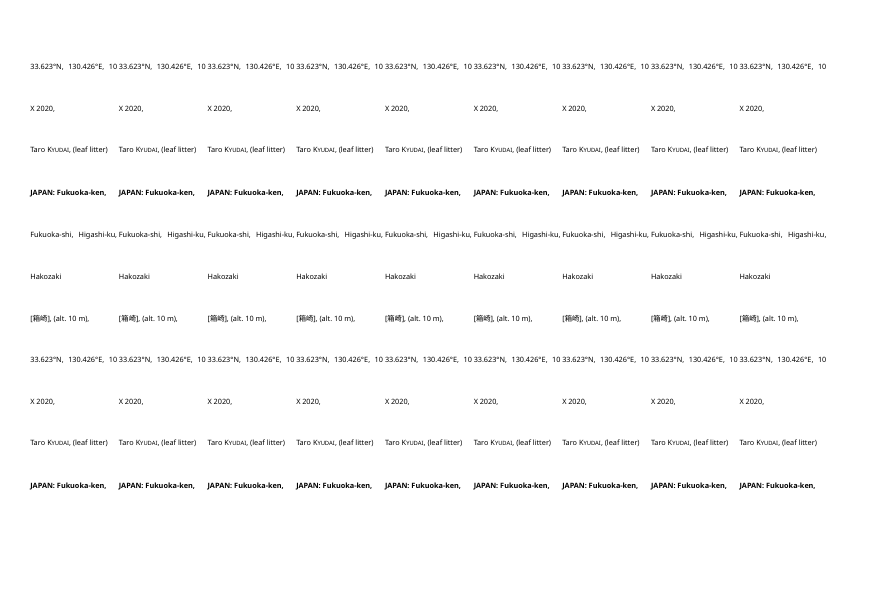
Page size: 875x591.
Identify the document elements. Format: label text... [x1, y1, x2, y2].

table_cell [118, 45, 207, 171]
table_cell JAPAN: Fukuoka-ken, Fukuoka-shi, Higashi-ku, Hakozaki [箱崎], (alt. 10 m), 33.623°N, 130.426°E, 10 X 2020, Taro Kyudai, (leaf litter) [118, 171, 207, 464]
table_cell JAPAN: Fukuoka-ken, Fukuoka-shi, Higashi-ku, Hakozaki [箱崎], (alt. 10 m), 33.623°N, 130.426°E, 10 X 2020, Taro Kyudai, (leaf litter) [207, 171, 295, 464]
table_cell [207, 464, 295, 507]
table_cell JAPAN: Fukuoka-ken, Fukuoka-shi, Higashi-ku, Hakozaki [箱崎], (alt. 10 m), 33.623°N, 130.426°E, 10 X 2020, Taro Kyudai, (leaf litter) [30, 171, 118, 464]
table_cell JAPAN: Fukuoka-ken, Fukuoka-shi, Higashi-ku, Hakozaki [箱崎], (alt. 10 m), 33.623°N, 130.426°E, 10 X 2020, Taro Kyudai, (leaf litter) [473, 171, 561, 464]
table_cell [650, 45, 739, 171]
table_cell JAPAN: Fukuoka-ken, Fukuoka-shi, Higashi-ku, Hakozaki [箱崎], (alt. 10 m), 33.623°N, 130.426°E, 10 X 2020, Taro Kyudai, (leaf litter) [650, 171, 739, 464]
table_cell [473, 45, 561, 171]
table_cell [473, 464, 561, 507]
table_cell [739, 464, 827, 507]
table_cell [384, 464, 473, 507]
table_cell JAPAN: Fukuoka-ken, Fukuoka-shi, Higashi-ku, Hakozaki [箱崎], (alt. 10 m), 33.623°N, 130.426°E, 10 X 2020, Taro Kyudai, (leaf litter) [561, 171, 650, 464]
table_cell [207, 45, 295, 171]
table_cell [295, 464, 384, 507]
table_cell JAPAN: Fukuoka-ken, Fukuoka-shi, Higashi-ku, Hakozaki [箱崎], (alt. 10 m), 33.623°N, 130.426°E, 10 X 2020, Taro Kyudai, (leaf litter) [384, 171, 473, 464]
table_cell JAPAN: Fukuoka-ken, Fukuoka-shi, Higashi-ku, Hakozaki [箱崎], (alt. 10 m), 33.623°N, 130.426°E, 10 X 2020, Taro Kyudai, (leaf litter) [739, 171, 827, 464]
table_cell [561, 45, 650, 171]
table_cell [561, 464, 650, 507]
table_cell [30, 464, 118, 507]
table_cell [650, 464, 739, 507]
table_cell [295, 45, 384, 171]
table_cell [739, 45, 827, 171]
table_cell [30, 45, 118, 171]
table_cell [384, 45, 473, 171]
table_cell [118, 464, 207, 507]
table_cell JAPAN: Fukuoka-ken, Fukuoka-shi, Higashi-ku, Hakozaki [箱崎], (alt. 10 m), 33.623°N, 130.426°E, 10 X 2020, Taro Kyudai, (leaf litter) [295, 171, 384, 464]
